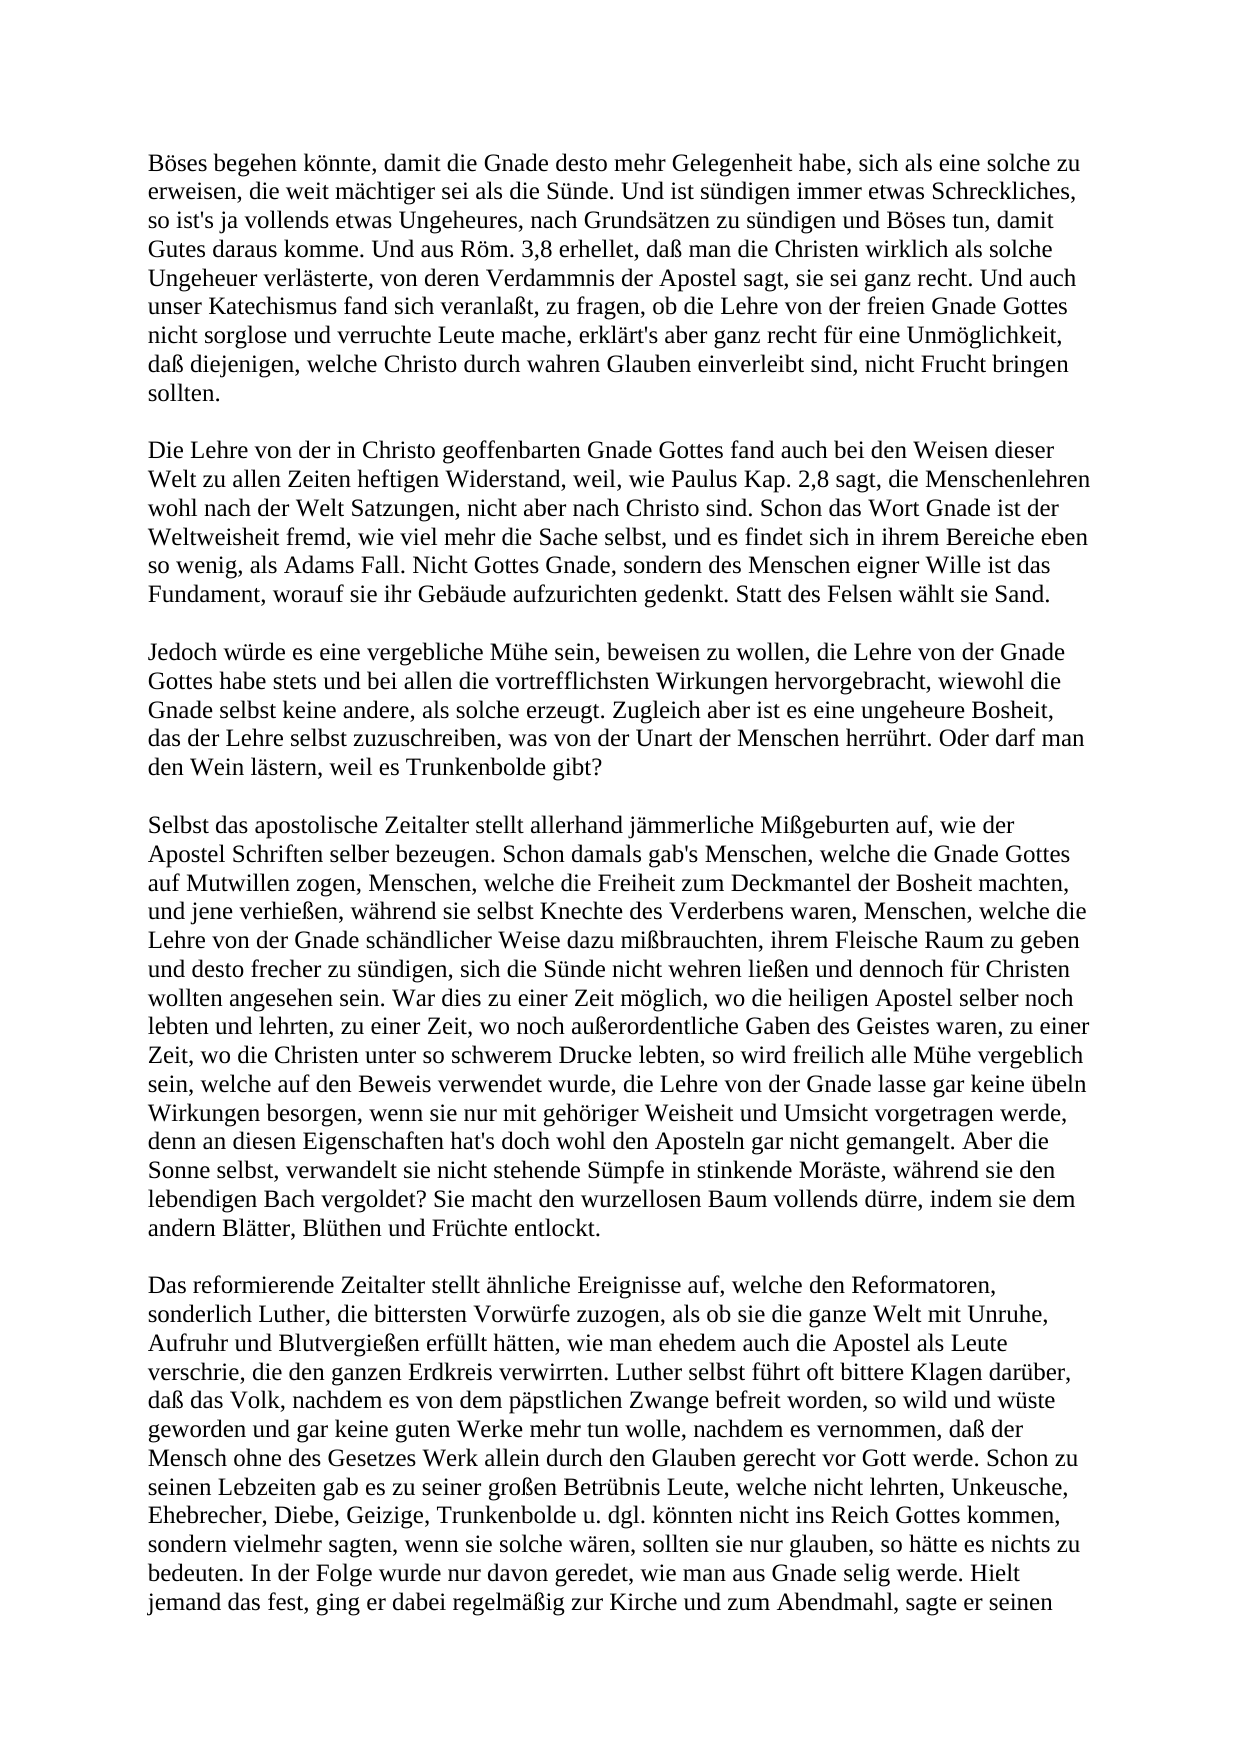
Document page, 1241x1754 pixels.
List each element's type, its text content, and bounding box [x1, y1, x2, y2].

text Selbst das apostolische Zeitalter stellt allerhand jämmerliche Mißgeburten auf, wie der Apostel Schriften selber bezeugen. Schon damals gab's Menschen, welche die Gnade Gottes auf Mutwillen zogen, Menschen, welche die Freiheit zum Deckmantel der Bosheit machten, und jene verhießen, während sie selbst Knechte des Verderbens waren, Menschen, welche die Lehre von der Gnade schändlicher Weise dazu mißbrauchten, ihrem Fleische Raum zu geben und desto frecher zu sündigen, sich die Sünde nicht wehren ließen und dennoch für Christen wollten angesehen sein. War dies zu einer Zeit möglich, wo die heiligen Apostel selber noch lebten und lehrten, zu einer Zeit, wo noch außerordentliche Gaben des Geistes waren, zu einer Zeit, wo die Christen unter so schwerem Drucke lebten, so wird freilich alle Mühe vergeblich sein, welche auf den Beweis verwendet wurde, die Lehre von der Gnade lasse gar keine übeln Wirkungen besorgen, wenn sie nur mit gehöriger Weisheit und Umsicht vorgetragen werde, denn an diesen Eigenschaften hat's doch wohl den Aposteln gar nicht gemangelt. Aber die Sonne selbst, verwandelt sie nicht stehende Sümpfe in stinkende Moräste, während sie den lebendigen Bach vergoldet? Sie macht den wurzellosen Baum vollends dürre, indem sie dem andern Blätter, Blüthen und Früchte entlockt. [148, 839, 1093, 1270]
text Die Lehre von der in Christo geoffenbarten Gnade Gottes fand auch bei den Weisen dieser Welt zu allen Zeiten heftigen Widerstand, weil, wie Paulus Kap. 2,8 sagt, die Menschenlehren wohl nach der Welt Satzungen, nicht aber nach Christo sind. Schon das Wort Gnade ist der Weltweisheit fremd, wie viel mehr die Sache selbst, und es findet sich in ihrem Bereiche eben so wenig, als Adams Fall. Nicht Gottes Gnade, sondern des Menschen eigner Wille ist das Fundament, worauf sie ihr Gebäude aufzurichten gedenkt. Statt des Felsen wählt sie Sand. [148, 464, 1093, 637]
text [148, 148, 1093, 435]
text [148, 1299, 1093, 1616]
text Jedoch würde es eine vergebliche Mühe sein, beweisen zu wollen, die Lehre von der Gnade Gottes habe stets und bei allen die vortrefflichsten Wirkungen hervorgebracht, wiewohl die Gnade selbst keine andere, als solche erzeugt. Zugleich aber ist es eine ungeheure Bosheit, das der Lehre selbst zuzuschreiben, was von der Unart der Menschen herrührt. Oder darf man den Wein lästern, weil es Trunkenbolde gibt? [148, 666, 1093, 810]
